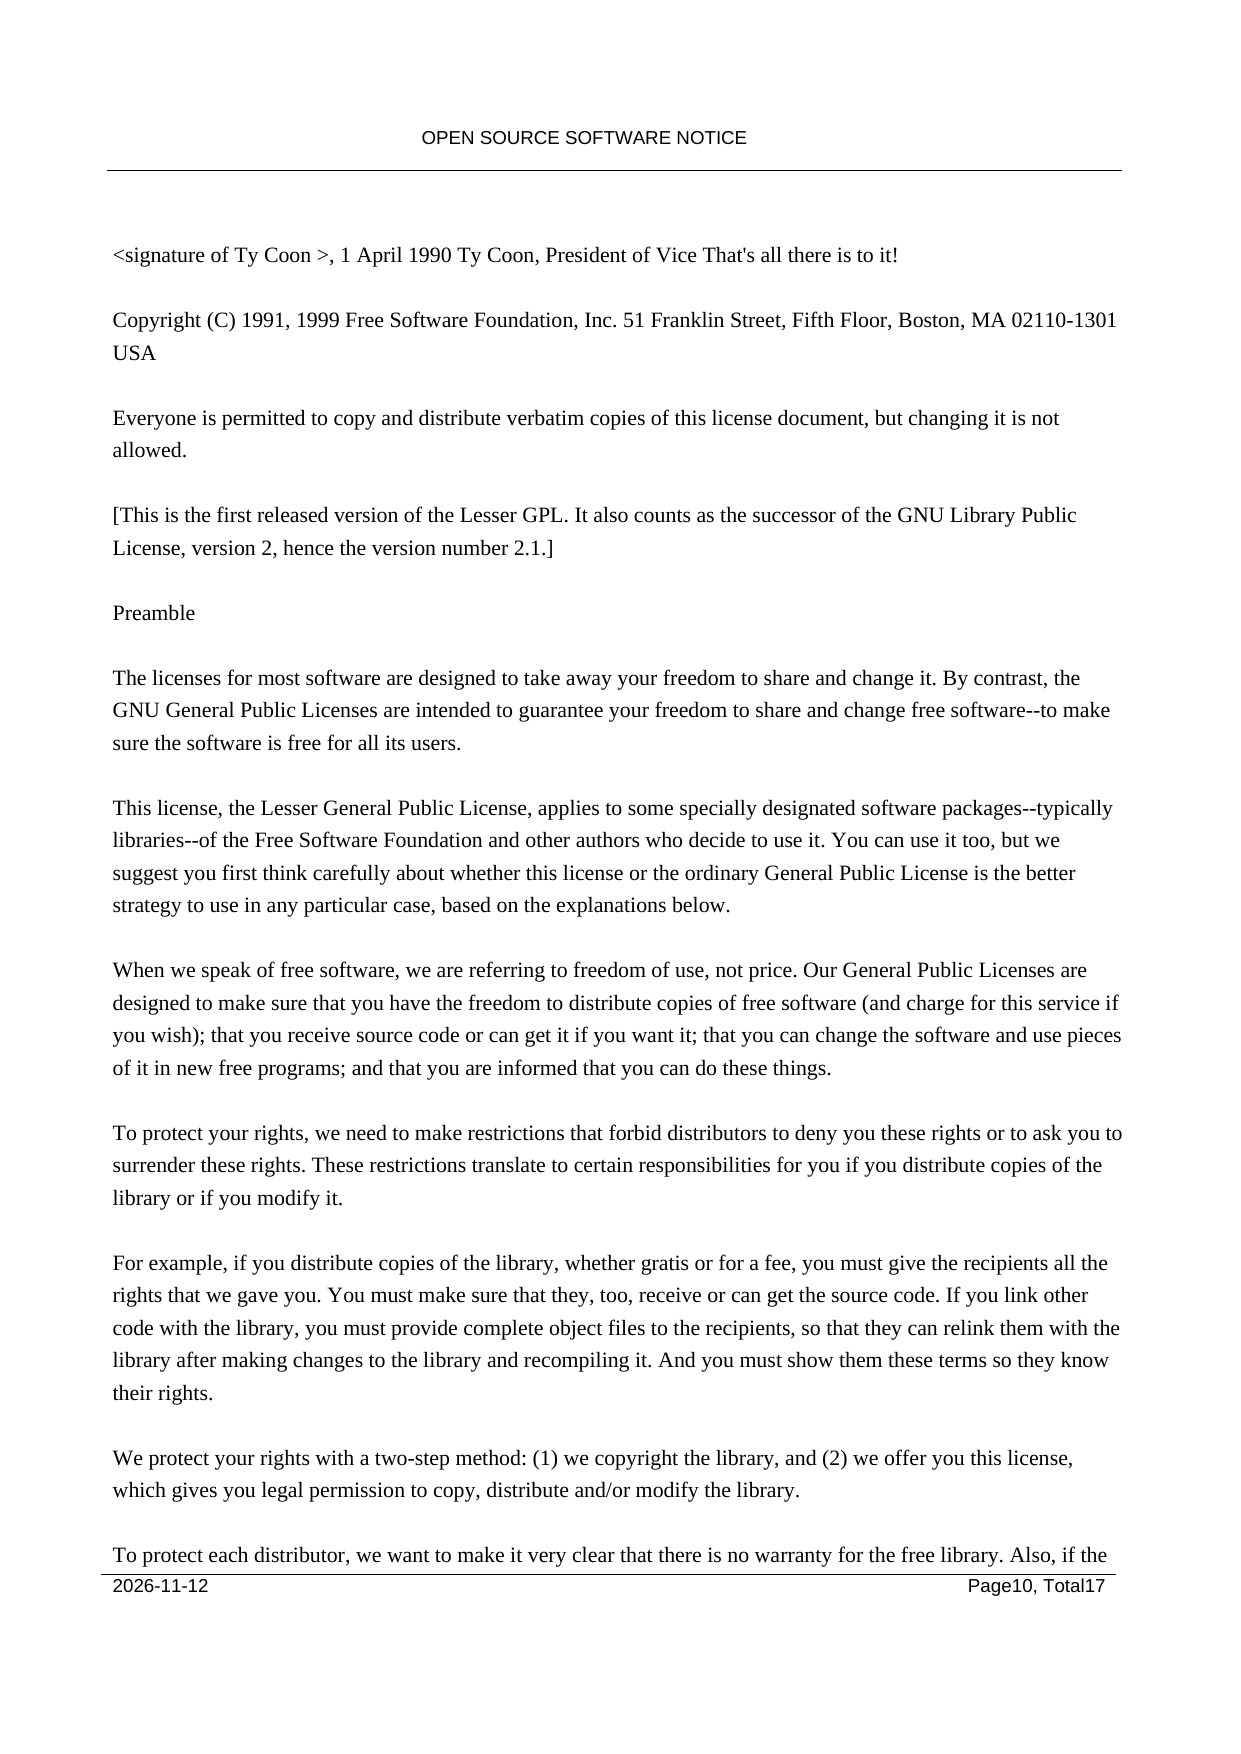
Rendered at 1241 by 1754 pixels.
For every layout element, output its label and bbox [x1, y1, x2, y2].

text [112, 206, 1128, 1571]
